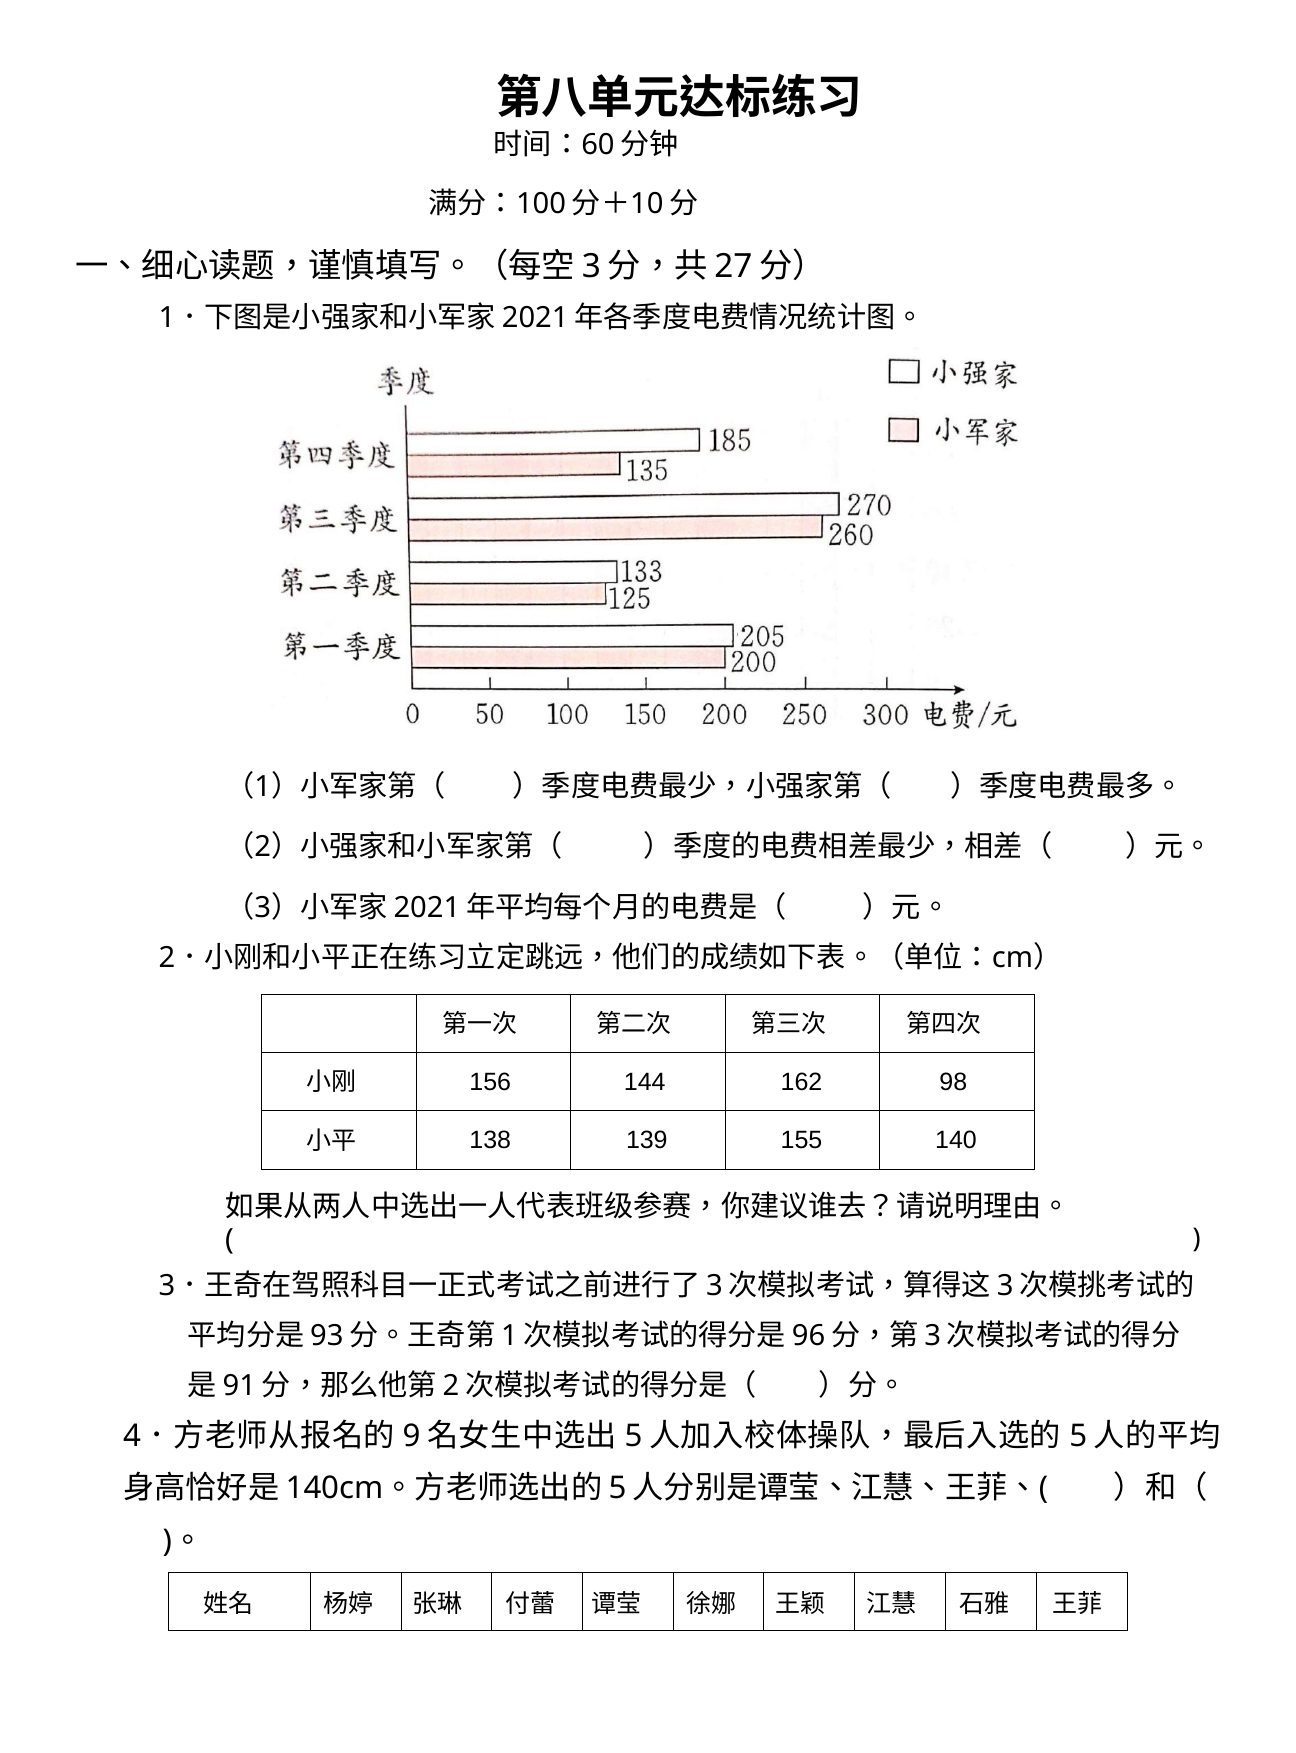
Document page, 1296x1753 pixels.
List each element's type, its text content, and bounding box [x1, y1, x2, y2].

table_cell 140 [880, 1111, 1034, 1169]
table_header [262, 995, 416, 1052]
table_header 第一次 [417, 995, 570, 1052]
table_cell 小平 [262, 1111, 416, 1169]
list 王奇在驾照科目一正式考试之前进行了3次模拟考试，算得这3次模挑考试的 [102, 1255, 1221, 1305]
table_cell 156 [417, 1053, 570, 1110]
table_cell 138 [417, 1111, 570, 1169]
text ( [225, 1226, 597, 1255]
table_header 第四次 [880, 995, 1034, 1052]
table_header 江慧 [855, 1573, 945, 1630]
text （1）小军家第（ ）季度电费最少，小强家第（ ）季度电费最多。 [75, 756, 1221, 806]
text 一、细心读题，谨慎填写。（每空3分，共27分） [75, 235, 1221, 287]
table_cell 139 [571, 1111, 725, 1169]
table_header 张琳 [402, 1573, 491, 1630]
table_header 第三次 [726, 995, 879, 1052]
table_header 徐娜 [674, 1573, 763, 1630]
text 时间：60分钟 [75, 123, 786, 163]
table_header 石雅 [946, 1573, 1036, 1630]
table_cell 162 [726, 1053, 879, 1110]
text （2）小强家和小军家第（ ）季度的电费相差最少，相差（ ）元。 [75, 817, 1221, 867]
text 第八单元达标练习 [496, 75, 1221, 123]
text 2．小刚和小平正在练习立定跳远，他们的成绩如下表。（单位：cm） [102, 927, 1221, 977]
table_cell 小刚 [262, 1053, 416, 1110]
table_cell 155 [726, 1111, 879, 1169]
list 平均分是93分。王奇第1次模拟考试的得分是96分，第3次模拟考试的得分 [158, 1305, 1221, 1355]
table_cell 98 [880, 1053, 1034, 1110]
table_header 付蕾 [492, 1573, 582, 1630]
text 1．下图是小强家和小军家2021年各季度电费情况统计图。 [102, 287, 1221, 337]
text （3）小军家2021年平均每个月的电费是（ ）元。 [75, 877, 1221, 927]
table_header 谭莹 [583, 1573, 673, 1630]
picture [269, 347, 1027, 730]
text 如果从两人中选出一人代表班级参赛，你建议谁去？请说明理由。 [75, 1176, 1221, 1226]
table_header 杨婷 [311, 1573, 401, 1630]
table_header 王菲 [1037, 1573, 1127, 1630]
text 满分：100分＋10分 [75, 182, 786, 222]
table_cell 144 [571, 1053, 725, 1110]
table_header 王颖 [764, 1573, 854, 1630]
table_header 第二次 [571, 995, 725, 1052]
text ) [1192, 1226, 1221, 1253]
list 是91分，那么他第2次模拟考试的得分是（ ）分。 [158, 1355, 1221, 1405]
text 4．方老师从报名的9名女生中选出5人加入校体操队，最后入选的5人的平均身高恰好是140cm。方老师选出的5人分别是谭莹、江慧、王菲、( ）和（ )。 [123, 1405, 1221, 1561]
table_header 姓名 [169, 1573, 310, 1630]
